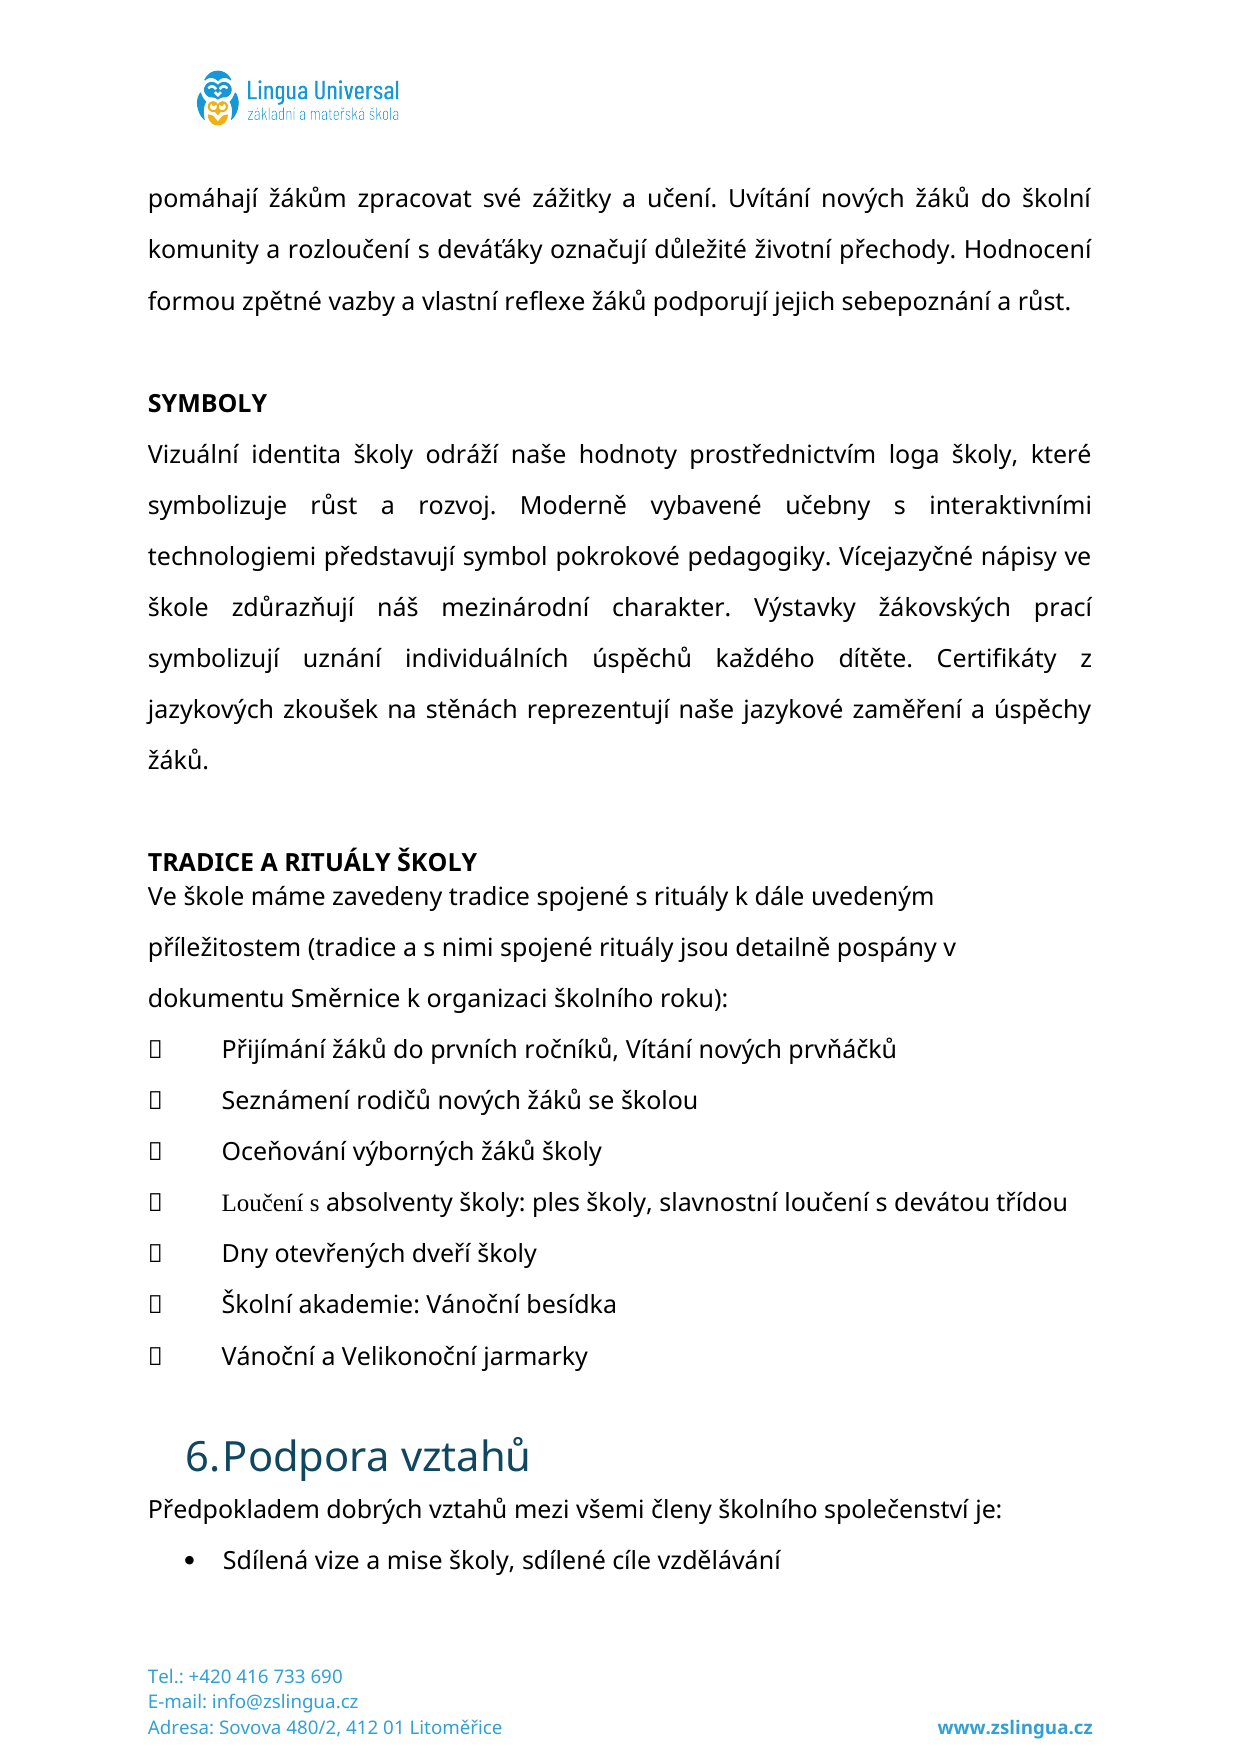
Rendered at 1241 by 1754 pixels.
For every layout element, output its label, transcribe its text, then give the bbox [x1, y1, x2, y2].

text SYMBOLY [148, 385, 1093, 419]
text Předpokladem dobrých vztahů mezi všemi členy školního společenství je: [148, 1492, 1093, 1526]
picture [146, 32, 449, 165]
text  Přijímání žáků do prvních ročníků, Vítání nových prvňáčků [148, 1032, 1093, 1066]
text Ve škole máme zavedeny tradice spojené s rituály k dále uvedeným příležitostem (tradice a s nimi spojené rituály jsou detailně pospány v dokumentu Směrnice k organizaci školního roku): [148, 879, 1093, 1015]
text TRADICE A RITUÁLY ŠKOLY [148, 845, 1093, 879]
text  Dny otevřených dveří školy [148, 1236, 1093, 1270]
text  Oceňování výborných žáků školy [148, 1134, 1093, 1168]
text Vizuální identita školy odráží naše hodnoty prostřednictvím loga školy, které symbolizuje růst a rozvoj. Moderně vybavené učebny s interaktivními technologiemi představují symbol pokrokové pedagogiky. Vícejazyčné nápisy ve škole zdůrazňují náš mezinárodní charakter. Výstavky žákovských prací symbolizují uznání individuálních úspěchů každého dítěte. Certifikáty z jazykových zkoušek na stěnách reprezentují naše jazykové zaměření a úspěchy žáků. [148, 436, 1093, 777]
subtitle Podpora vztahů [185, 1427, 1093, 1483]
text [148, 147, 1093, 317]
text  Vánoční a Velikonoční jarmarky [148, 1338, 1093, 1372]
text  Školní akademie: Vánoční besídka [148, 1287, 1093, 1321]
text  Seznámení rodičů nových žáků se školou [148, 1083, 1093, 1117]
text  Loučení s absolventy školy: ples školy, slavnostní loučení s devátou třídou [148, 1185, 1093, 1219]
list Sdílená vize a mise školy, sdílené cíle vzdělávání [185, 1543, 1093, 1577]
